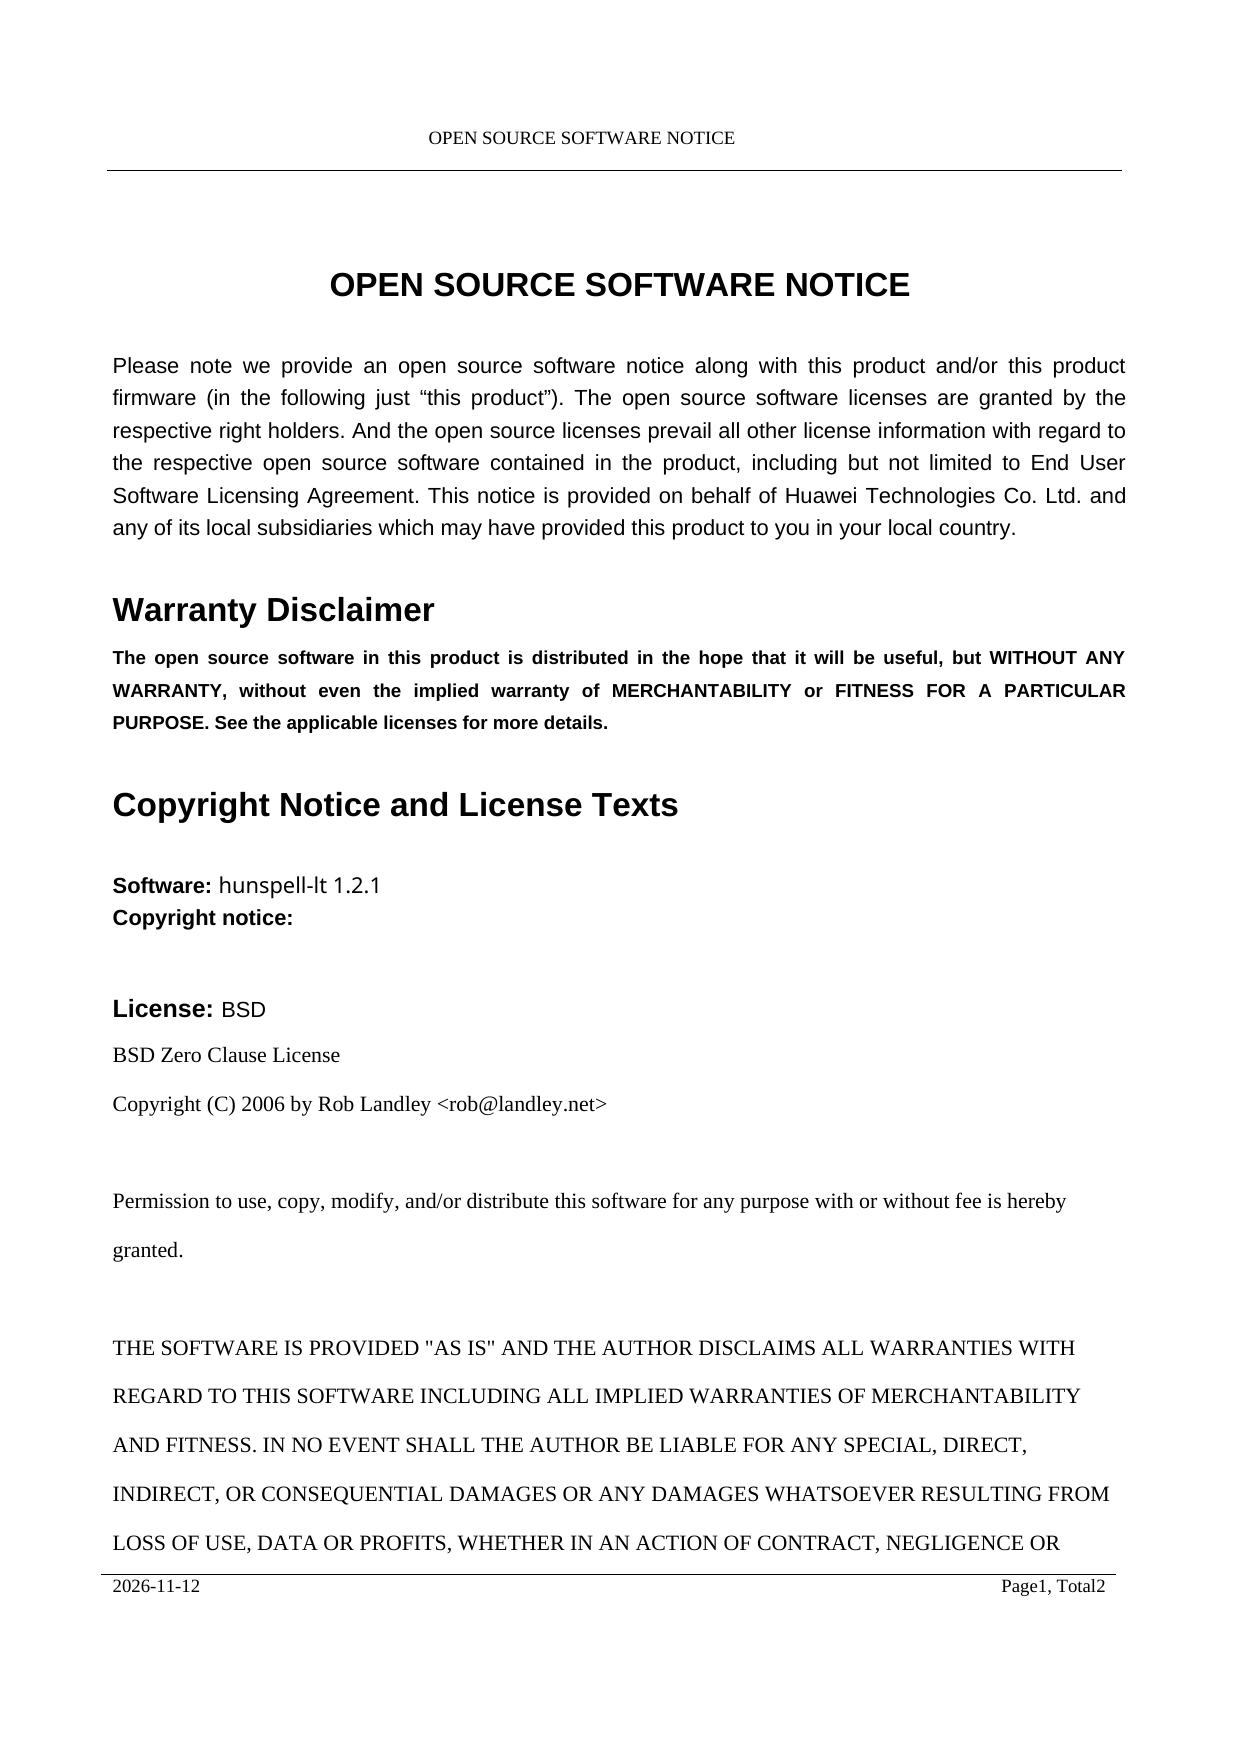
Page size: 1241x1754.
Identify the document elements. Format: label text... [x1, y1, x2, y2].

text Copyright notice: [112, 901, 1128, 934]
text OPEN SOURCE SOFTWARE NOTICE [112, 251, 1128, 316]
text Copyright Notice and License Texts [112, 771, 1128, 836]
text Please note we provide an open source software notice along with this product and/or this product firmware (in the following just “this product”). The open source software licenses are granted by the respective right holders. And the open source licenses prevail all other license information with regard to the respective open source software contained in the product, including but not limited to End User Software Licensing Agreement. This notice is provided on behalf of Huawei Technologies Co. Ltd. and any of its local subsidiaries which may have provided this product to you in your local country. [112, 349, 1128, 544]
text License: BSD [112, 992, 1128, 1024]
text The open source software in this product is distributed in the hope that it will be useful, but WITHOUT ANY WARRANTY, without even the implied warranty of MERCHANTABILITY or FITNESS FOR A PARTICULAR PURPOSE. See the applicable licenses for more details. [112, 641, 1128, 739]
text Software: hunspell-lt 1.2.1 [112, 869, 1128, 901]
text Warranty Disclaimer [112, 576, 1128, 641]
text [112, 1038, 1128, 1558]
